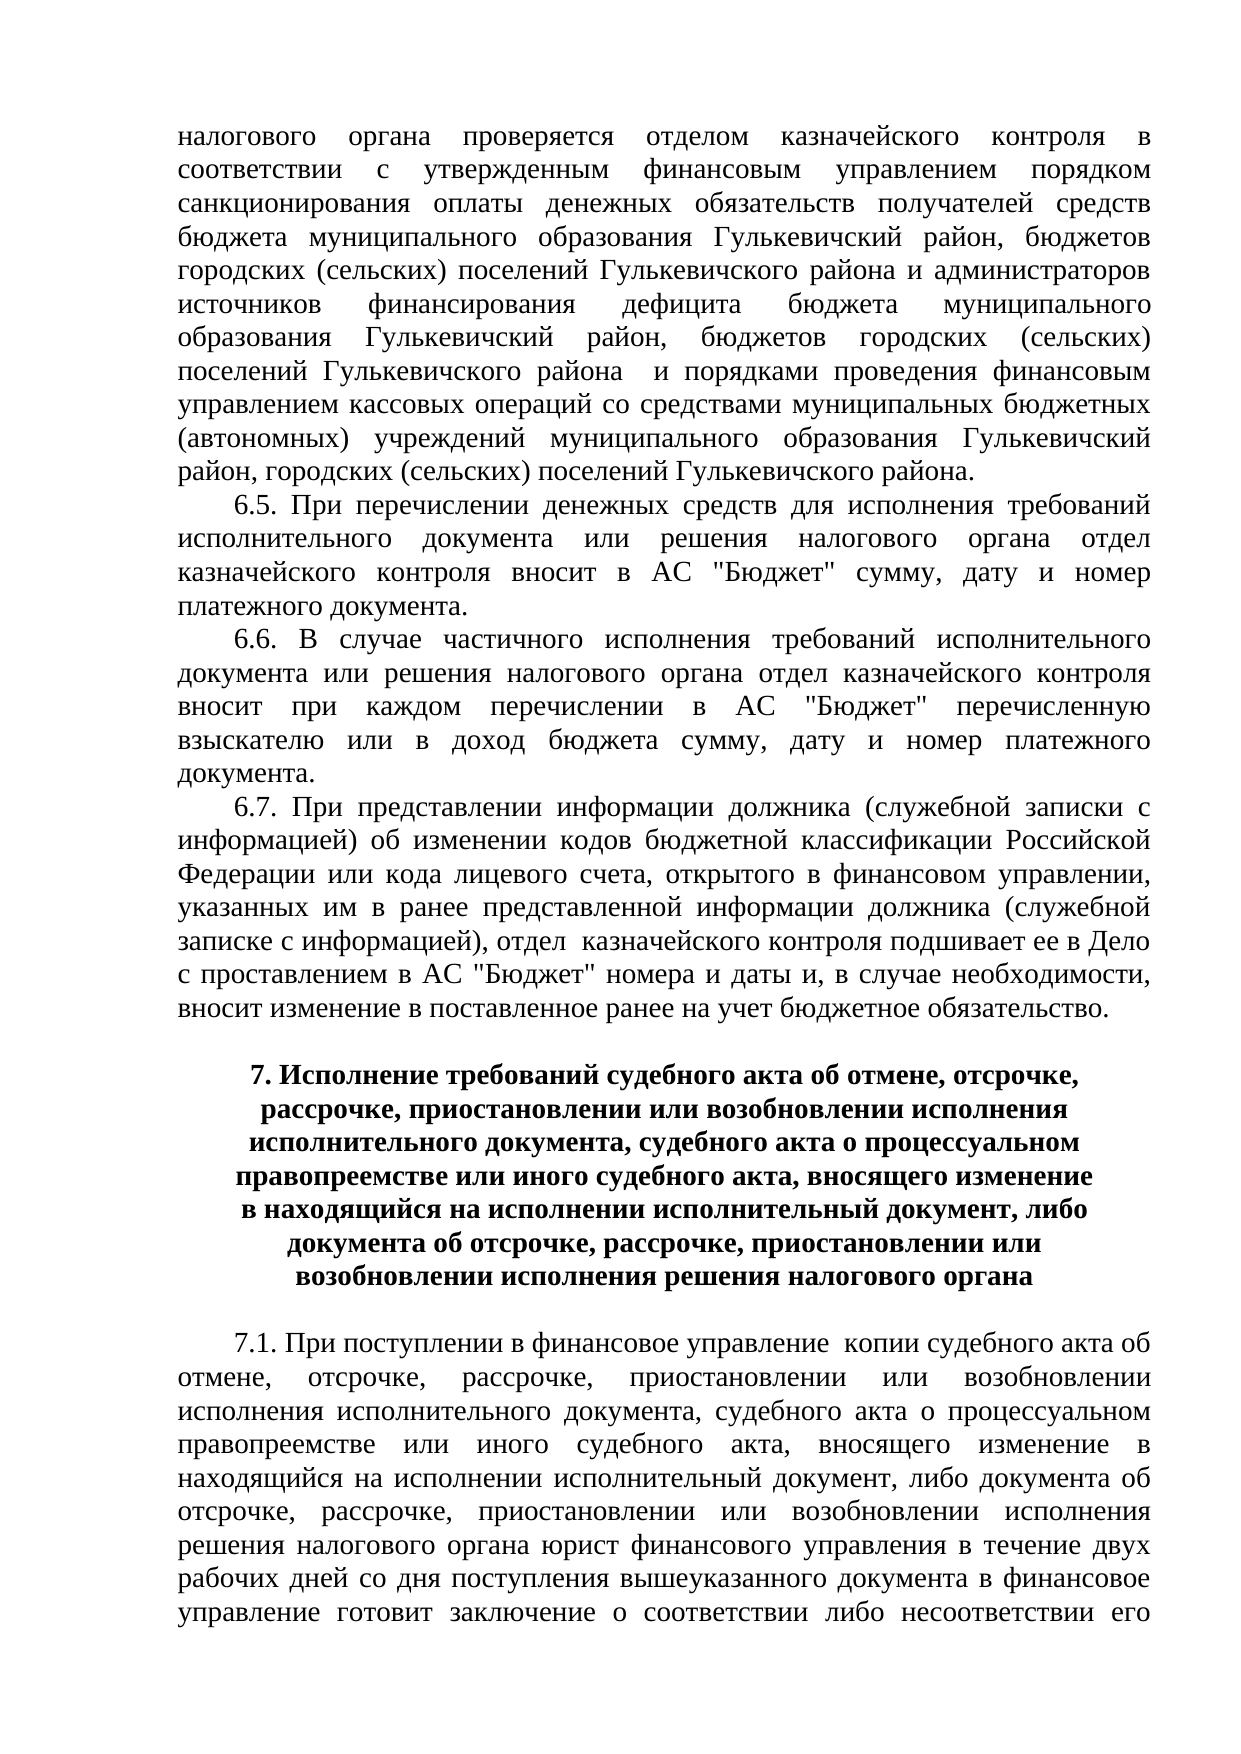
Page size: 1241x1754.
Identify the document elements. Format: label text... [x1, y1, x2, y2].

title документа об отсрочке, рассрочке, приостановлении или [177, 1225, 1152, 1258]
text 6.5. При перечислении денежных средств для исполнения требований исполнительного документа или решения налогового органа отдел казначейского контроля вносит в АС "Бюджет" сумму, дату и номер платежного документа. [177, 487, 1152, 621]
text 6.7. При представлении информации должника (служебной записки с информацией) об изменении кодов бюджетной классификации Российской Федерации или кода лицевого счета, открытого в финансовом управлении, указанных им в ранее представленной информации должника (служебной записке с информацией), отдел казначейского контроля подшивает ее в Дело с проставлением в АС "Бюджет" номера и даты и, в случае необходимости, вносит изменение в поставленное ранее на учет бюджетное обязательство. [177, 789, 1152, 1024]
text 6.6. В случае частичного исполнения требований исполнительного документа или решения налогового органа отдел казначейского контроля вносит при каждом перечислении в АС "Бюджет" перечисленную взыскателю или в доход бюджета сумму, дату и номер платежного документа. [177, 621, 1152, 789]
title возобновлении исполнения решения налогового органа [177, 1258, 1152, 1292]
title 7. Исполнение требований судебного акта об отмене, отсрочке, [177, 1057, 1152, 1091]
title рассрочке, приостановлении или возобновлении исполнения [177, 1091, 1152, 1124]
title в находящийся на исполнении исполнительный документ, либо [177, 1191, 1152, 1225]
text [177, 118, 1152, 487]
title исполнительного документа, судебного акта о процессуальном [177, 1124, 1152, 1158]
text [177, 1326, 1152, 1627]
title правопреемстве или иного судебного акта, вносящего изменение [177, 1158, 1152, 1191]
